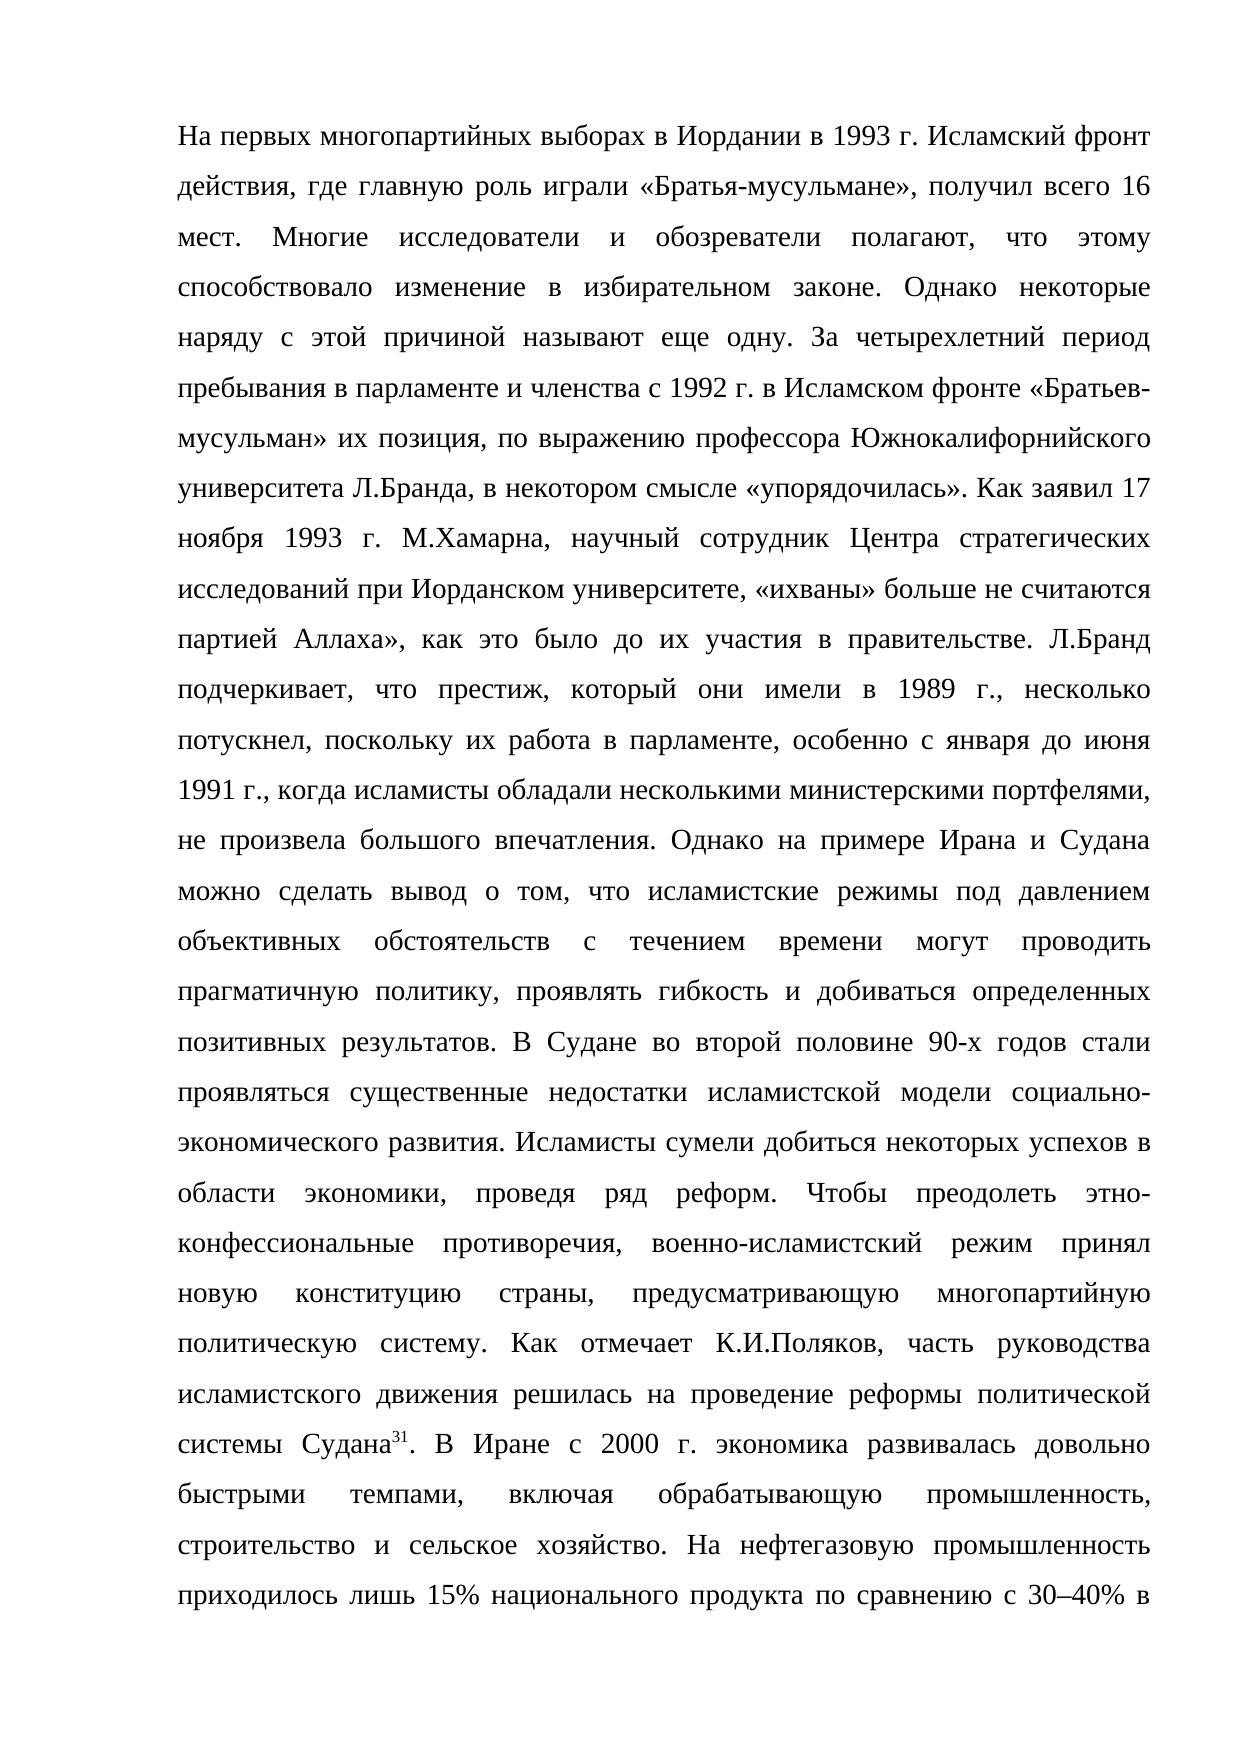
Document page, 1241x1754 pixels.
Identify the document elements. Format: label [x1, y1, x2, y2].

text [177, 118, 1152, 1611]
